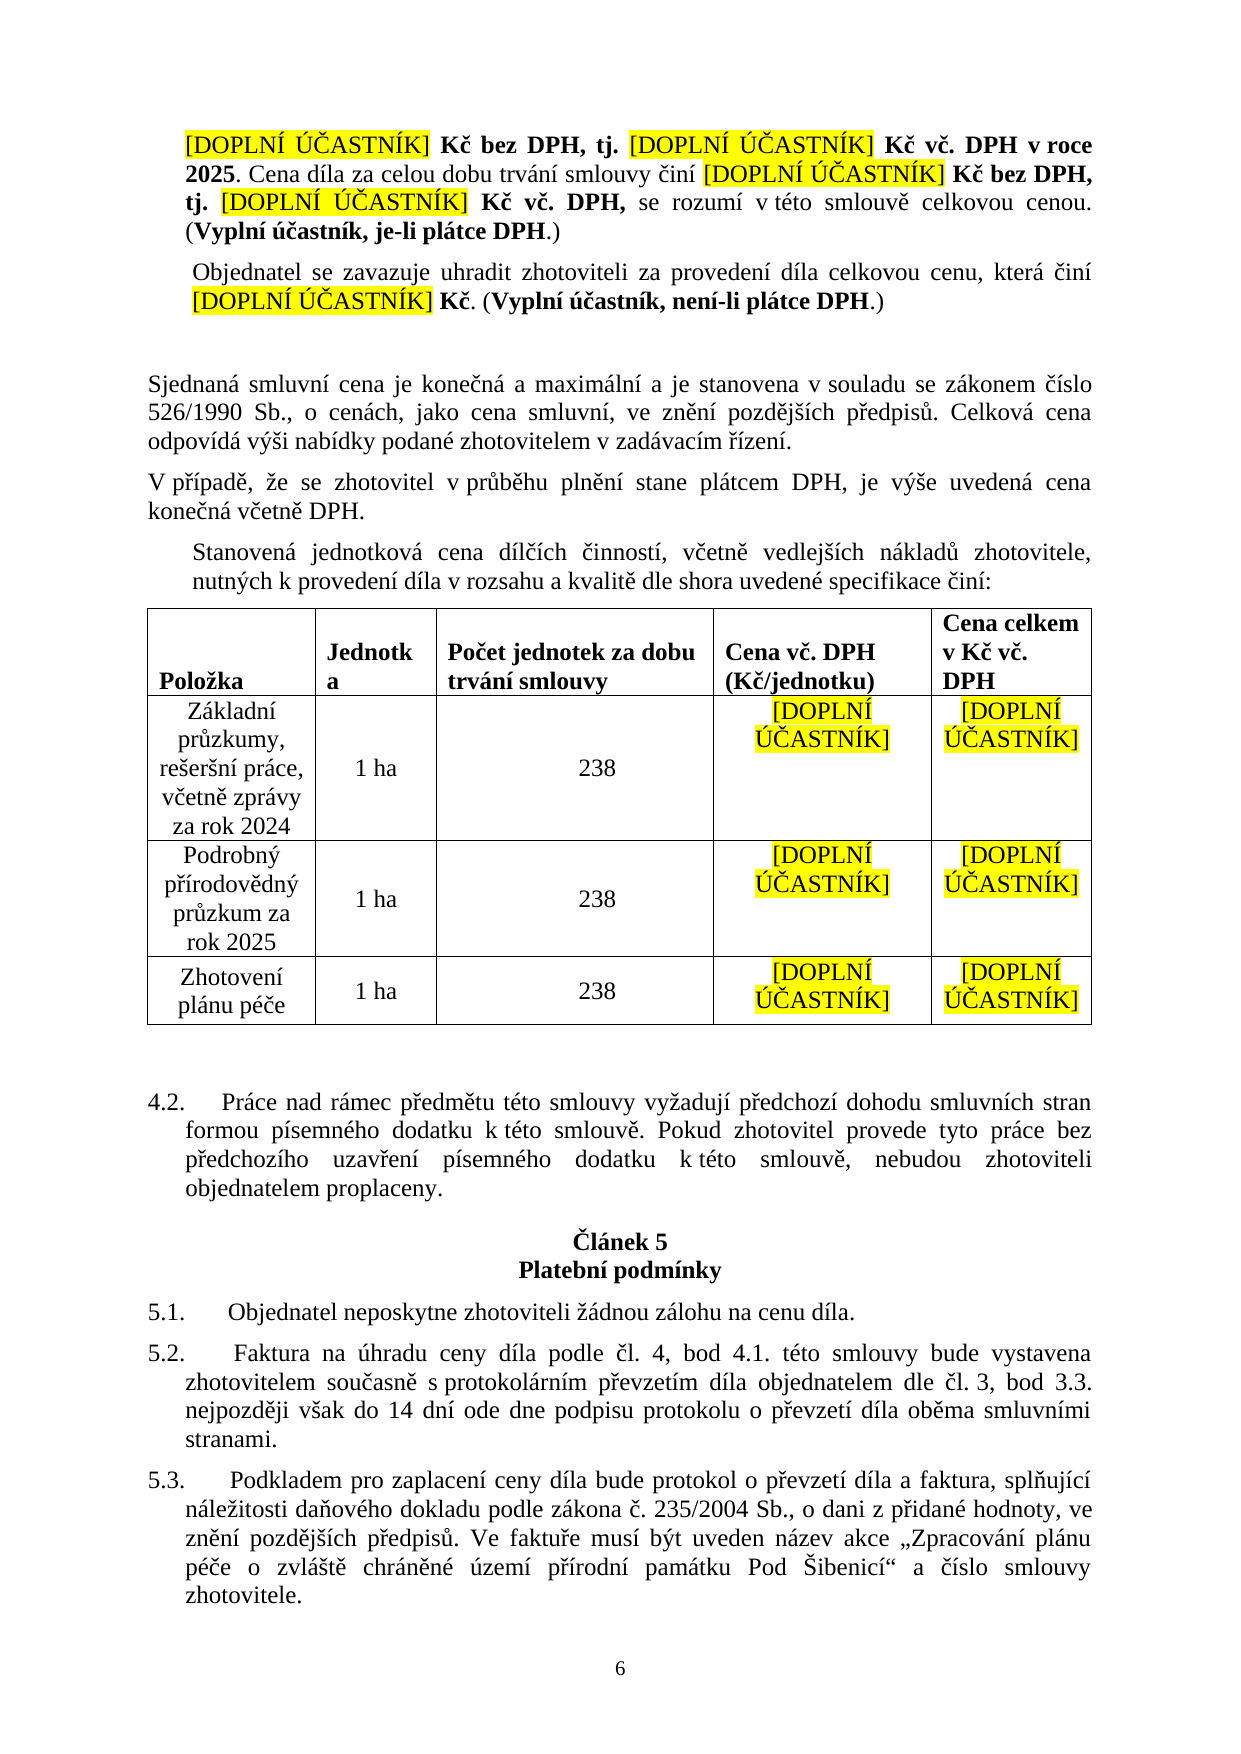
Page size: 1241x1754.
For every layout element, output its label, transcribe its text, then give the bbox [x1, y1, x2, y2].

list Podkladem pro zaplacení ceny díla bude protokol o převzetí díla a faktura, splňující náležitosti daňového dokladu podle zákona č. 235/2004 Sb., o dani z přidané hodnoty, ve znění pozdějších předpisů. Ve faktuře musí být uveden název akce „Zpracování plánu péče o zvláště chráněné území přírodní památku Pod Šibenicí“ a číslo smlouvy zhotovitele. [148, 1466, 1092, 1609]
list Objednatel neposkytne zhotoviteli žádnou zálohu na cenu díla. [148, 1297, 1092, 1326]
table_cell [DOPLNÍ ÚČASTNÍK] [714, 841, 931, 956]
table_cell [DOPLNÍ ÚČASTNÍK] [932, 696, 1091, 839]
list Faktura na úhradu ceny díla podle čl. 4, bod 4.1. této smlouvy bude vystavena zhotovitelem současně s protokolárním převzetím díla objednatelem dle čl. 3, bod 3.3. nejpozději však do 14 dní ode dne podpisu protokolu o převzetí díla oběma smluvními stranami. [148, 1338, 1092, 1453]
table_header Jednotka [316, 609, 436, 695]
table_cell 238 [437, 696, 713, 839]
table_cell 238 [437, 841, 713, 956]
table_cell [DOPLNÍ ÚČASTNÍK] [714, 957, 931, 1024]
table_header Cena celkem v Kč vč. DPH [932, 609, 1091, 695]
table_cell 1 ha [316, 696, 436, 839]
text Článek 5 [148, 1227, 1092, 1256]
table_header Položka [148, 609, 315, 695]
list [148, 130, 1092, 245]
text Stanovená jednotková cena dílčích činností, včetně vedlejších nákladů zhotovitele, nutných k provedení díla v rozsahu a kvalitě dle shora uvedené specifikace činí: [192, 537, 1092, 595]
table_header Počet jednotek za dobu trvání smlouvy [437, 609, 713, 695]
table_cell 1 ha [316, 957, 436, 1024]
text Sjednaná smluvní cena je konečná a maximální a je stanovena v souladu se zákonem číslo 526/1990 Sb., o cenách, jako cena smluvní, ve znění pozdějších předpisů. Celková cena odpovídá výši nabídky podané zhotovitelem v zadávacím řízení. [148, 369, 1092, 455]
list Práce nad rámec předmětu této smlouvy vyžadují předchozí dohodu smluvních stran formou písemného dodatku k této smlouvě. Pokud zhotovitel provede tyto práce bez předchozího uzavření písemného dodatku k této smlouvě, nebudou zhotoviteli objednatelem proplaceny. [148, 1087, 1092, 1202]
table_cell Podrobný přírodovědný průzkum za rok 2025 [148, 841, 315, 956]
table_cell [DOPLNÍ ÚČASTNÍK] [714, 696, 931, 839]
text Platební podmínky [148, 1256, 1092, 1284]
table_cell Základní průzkumy, rešeršní práce, včetně zprávy za rok 2024 [148, 696, 315, 839]
text V případě, že se zhotovitel v průběhu plnění stane plátcem DPH, je výše uvedená cena konečná včetně DPH. [148, 467, 1092, 525]
table_cell [DOPLNÍ ÚČASTNÍK] [932, 841, 1091, 956]
table_header Cena vč. DPH (Kč/jednotku) [714, 609, 931, 695]
table_cell [DOPLNÍ ÚČASTNÍK] [932, 957, 1091, 1024]
table_cell 1 ha [316, 841, 436, 956]
table_cell Zhotovení plánu péče [148, 957, 315, 1024]
text Objednatel se zavazuje uhradit zhotoviteli za provedení díla celkovou cenu, která činí [DOPLNÍ ÚČASTNÍK] Kč. (Vyplní účastník, není-li plátce DPH.) [192, 257, 1092, 315]
table_cell 238 [437, 957, 713, 1024]
